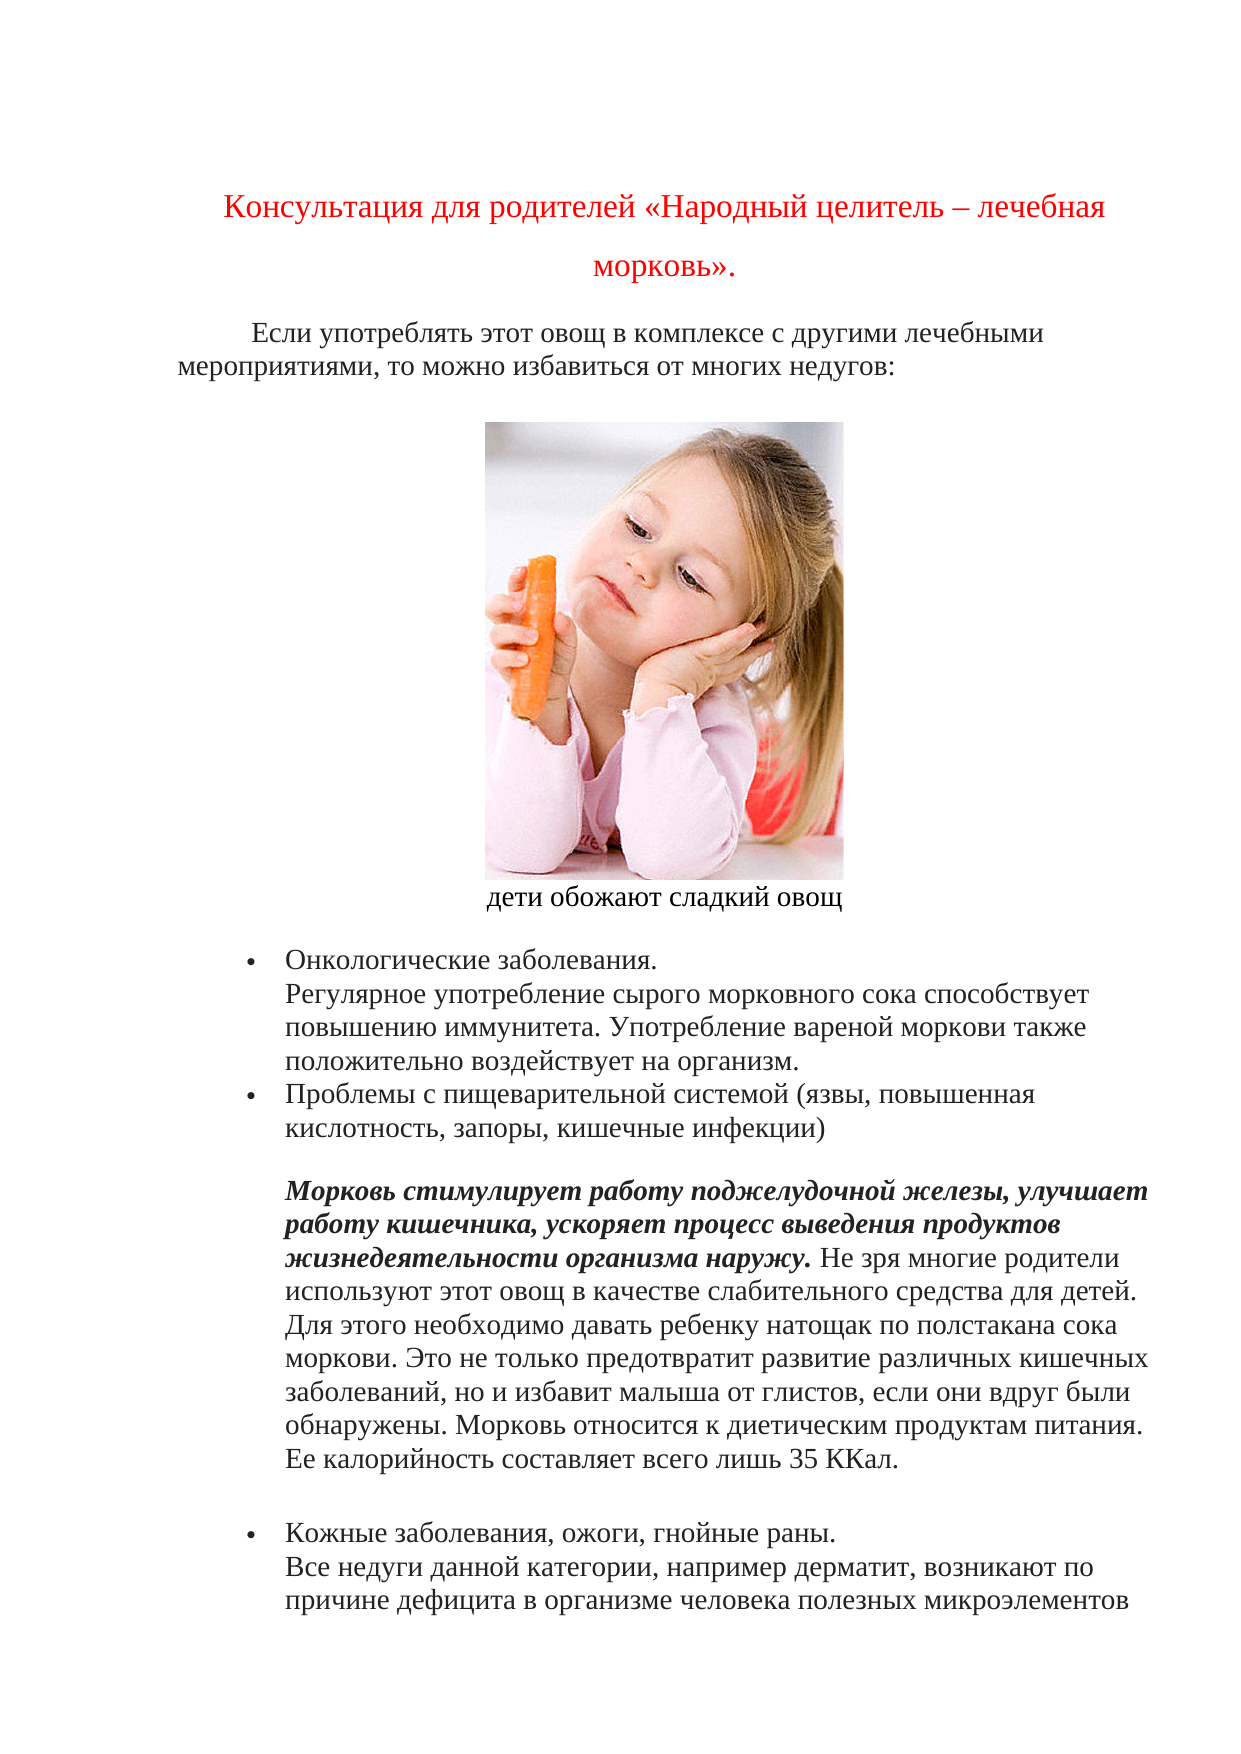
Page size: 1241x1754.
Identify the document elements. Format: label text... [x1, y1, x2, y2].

text Консультация для родителей «Народный целитель – лечебная морковь». [177, 165, 1152, 284]
text дети обожают сладкий овощ [177, 879, 1152, 913]
text Морковь стимулирует работу поджелудочной железы, улучшает работу кишечника, ускоряет процесс выведения продуктов жизнедеятельности организма наружу. Не зря многие родители используют этот овощ в качестве слабительного средства для детей. Для этого необходимо давать ребенку натощак по полстакана сока моркови. Это не только предотвратит развитие различных кишечных заболеваний, но и избавит малыша от глистов, если они вдруг были обнаружены. Морковь относится к диетическим продуктам питания. Ее калорийность составляет всего лишь 35 ККал. [285, 1173, 1152, 1474]
text Если употреблять этот овощ в комплексе с другими лечебными мероприятиями, то можно избавиться от многих недугов: [177, 315, 1152, 382]
picture [485, 422, 844, 880]
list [247, 1515, 1152, 1616]
list Проблемы с пищеварительной системой (язвы, повышенная кислотность, запоры, кишечные инфекции) [247, 1076, 1152, 1143]
list Онкологические заболевания. Регулярное употребление сырого морковного сока способствует повышению иммунитета. Употребление вареной моркови также положительно воздействует на организм. [247, 942, 1152, 1076]
